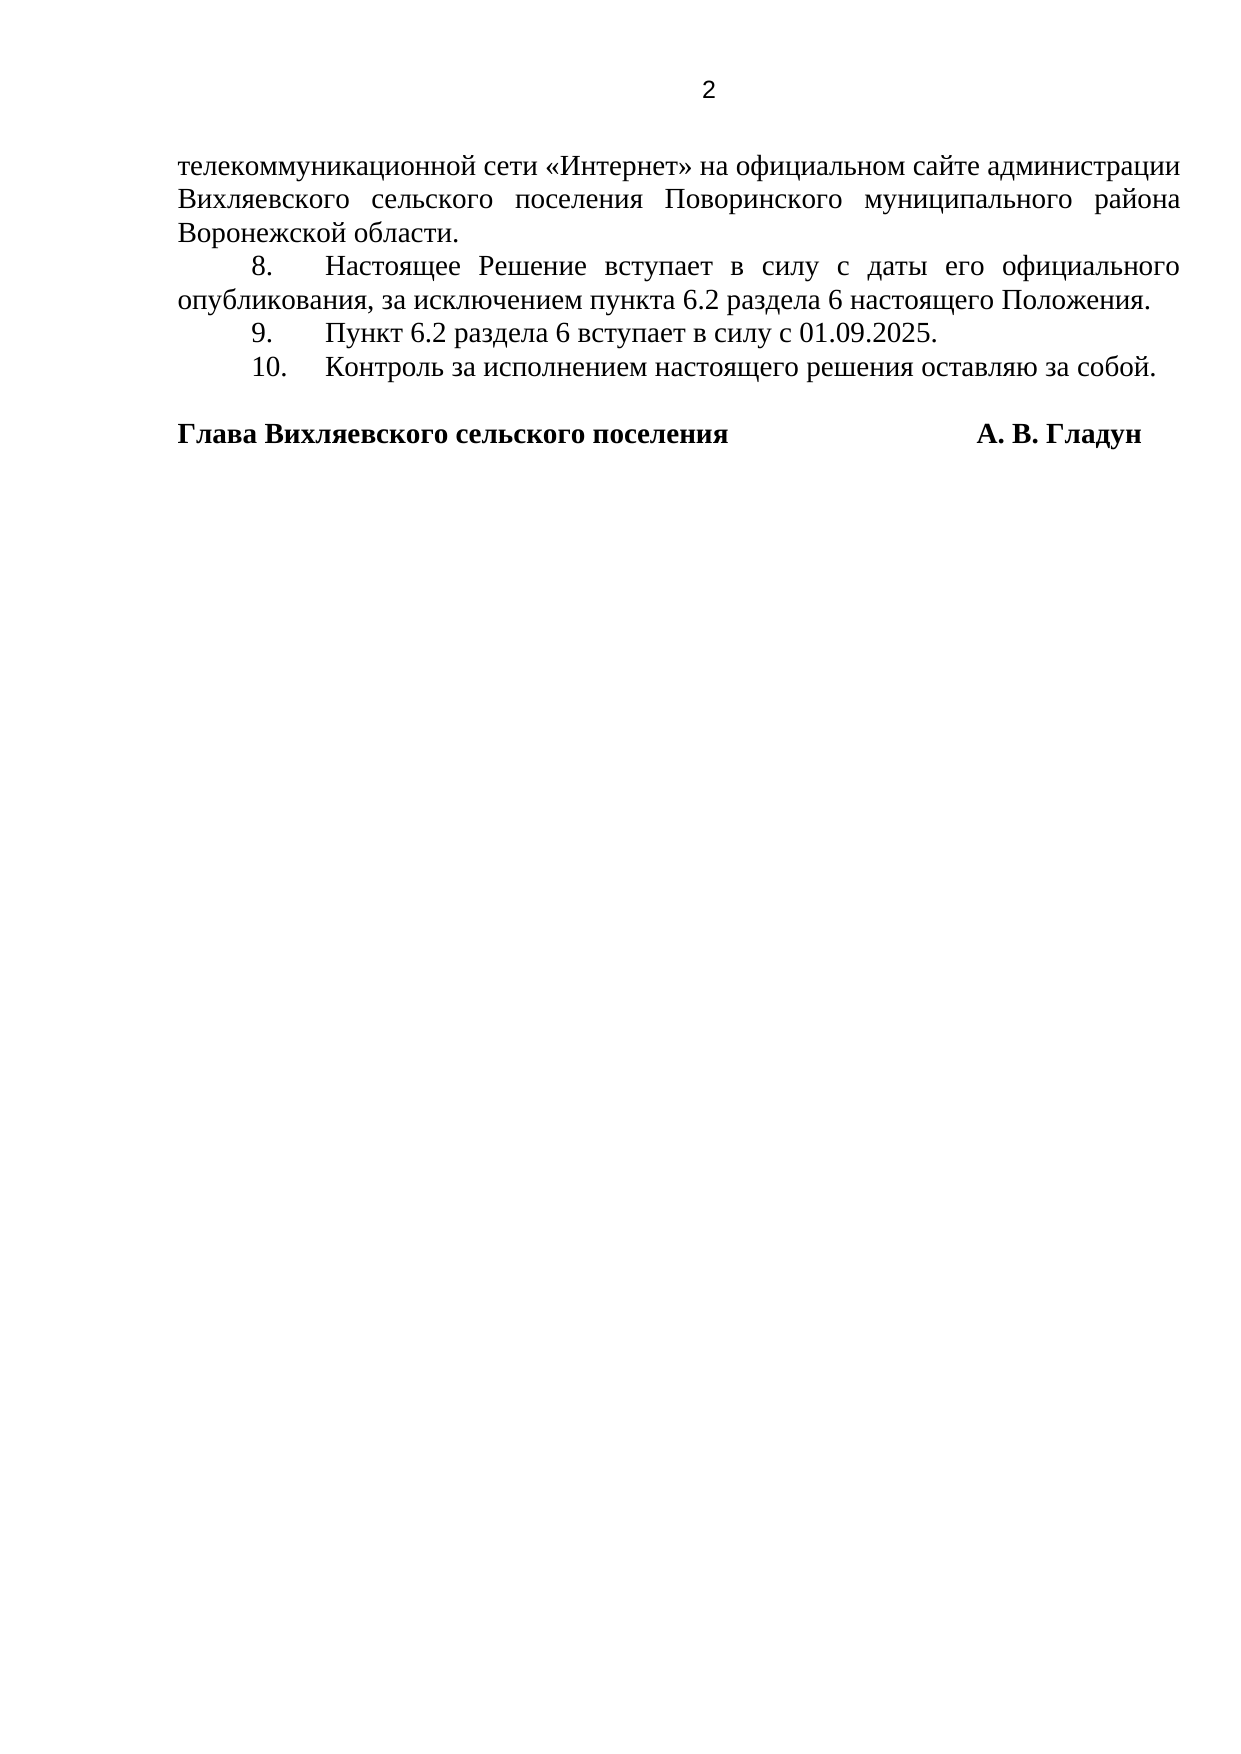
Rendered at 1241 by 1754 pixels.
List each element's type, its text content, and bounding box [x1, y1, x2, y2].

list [177, 148, 1181, 248]
list Настоящее Решение вступает в силу с даты его официального опубликования, за исключением пункта 6.2 раздела 6 настоящего Положения. [177, 248, 1181, 315]
list Контроль за исполнением настоящего решения оставляю за собой. [177, 349, 1181, 382]
list Глава Вихляевского сельского поселения А. В. Гладун [177, 416, 1181, 449]
list Пункт 6.2 раздела 6 вступает в силу с 01.09.2025. [177, 315, 1181, 349]
